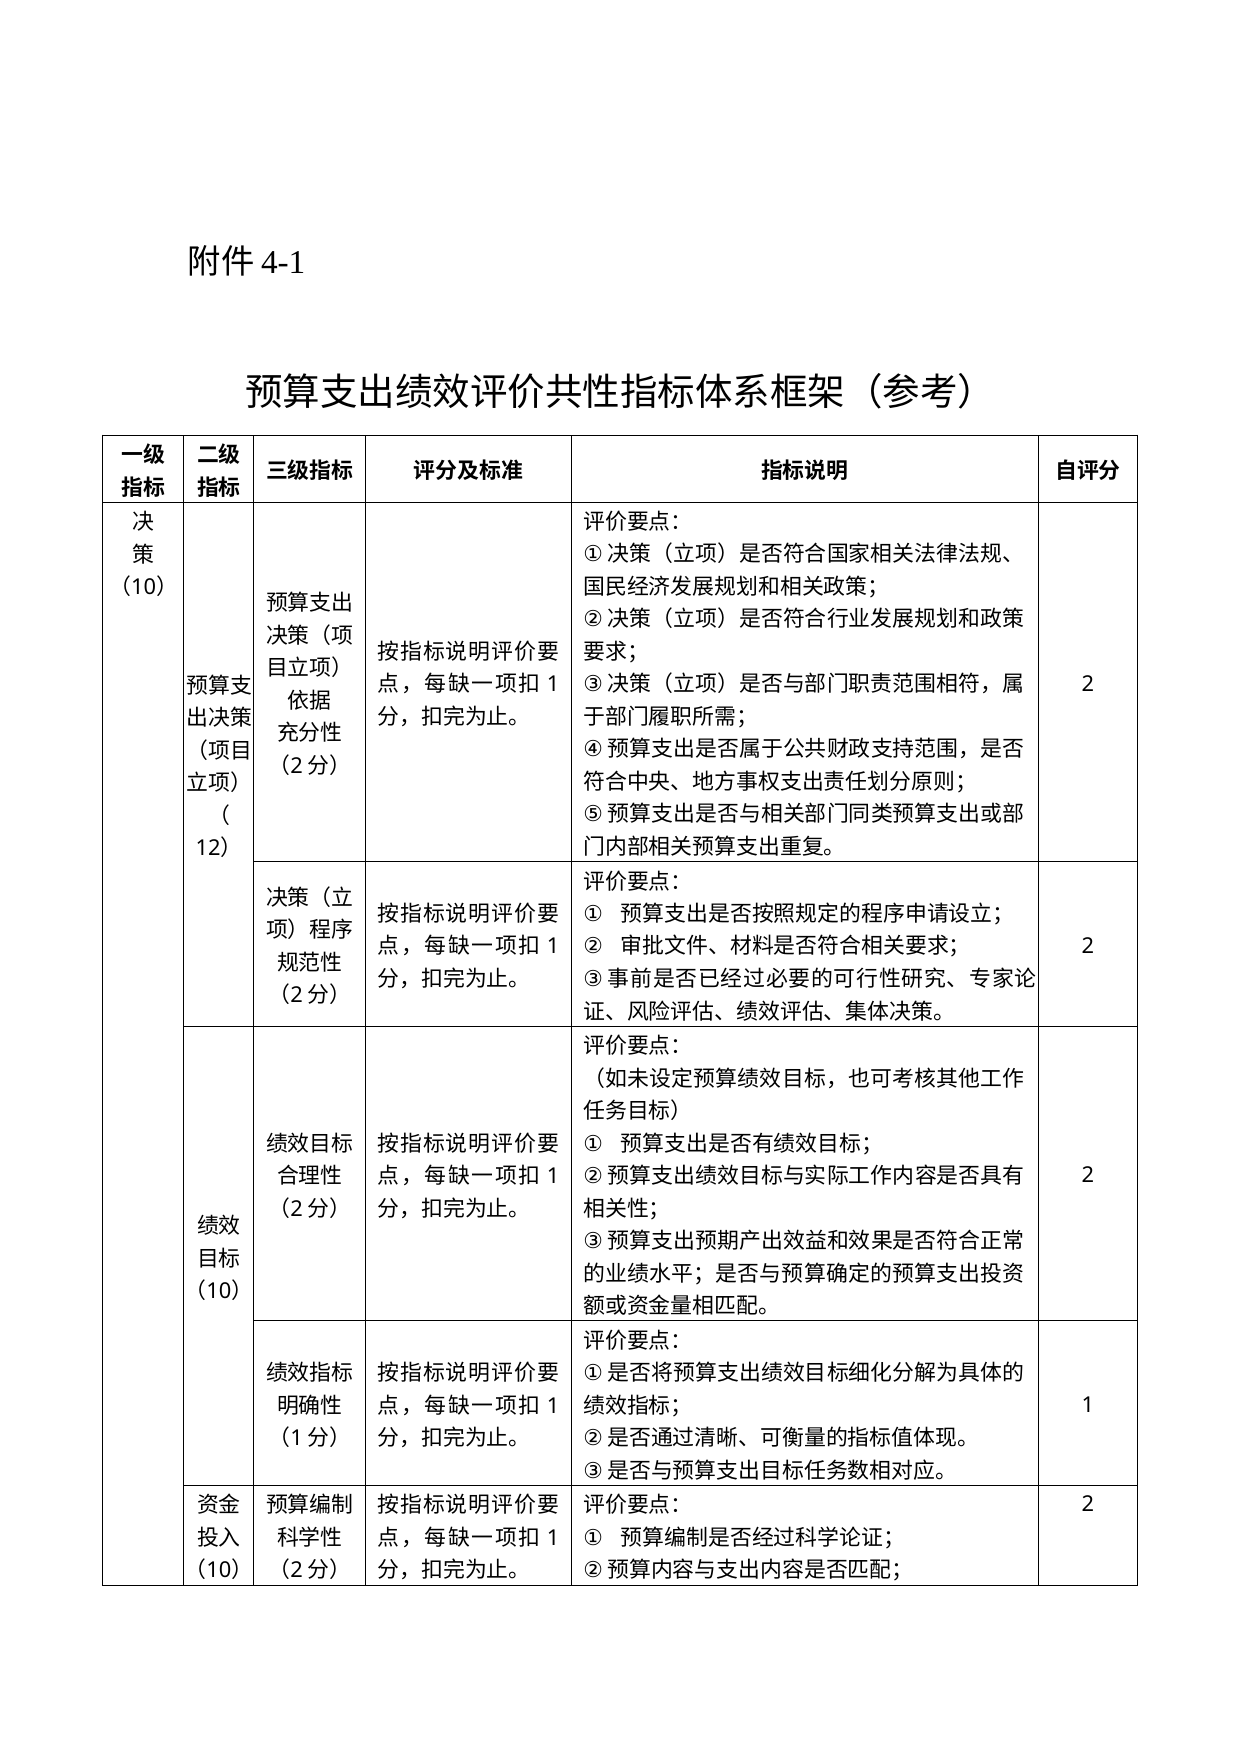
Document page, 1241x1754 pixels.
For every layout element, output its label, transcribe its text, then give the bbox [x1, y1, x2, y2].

table_cell 资金 投入（10） [184, 1486, 253, 1584]
table_cell 评价要点： 预算支出是否按照规定的程序申请设立； 审批文件、材料是否符合相关要求； ③事前是否已经过必要的可行性研究、专家论证、风险评估、绩效评估、集体决策。 [572, 862, 1038, 1026]
table_cell 决 策 （10） [103, 503, 183, 1584]
table_cell 按指标说明评价要点，每缺一项扣1分，扣完为止。 [366, 503, 571, 861]
table_cell 决策（立项）程序规范性 （2分） [254, 862, 365, 1026]
text 预算支出绩效评价共性指标体系框架（参考） [187, 357, 1053, 422]
table_header 三级指标 [254, 436, 365, 502]
table_header 二级 指标 [184, 436, 253, 502]
table_header 一级 指标 [103, 436, 183, 502]
table_cell 绩效 目标（10） [184, 1027, 253, 1485]
text 附件4-1 [187, 227, 1053, 292]
table_cell 按指标说明评价要点，每缺一项扣1分，扣完为止。 [366, 1027, 571, 1320]
table_cell 预算编制 科学性 （2分） [254, 1486, 365, 1584]
table_cell 2 [1039, 862, 1137, 1026]
table_header 自评分 [1039, 436, 1137, 502]
table_cell 1 [1039, 1321, 1137, 1485]
table_cell 预算支出决策（项目立项）依据 充分性 （2分） [254, 503, 365, 861]
table_cell 2 [1039, 503, 1137, 861]
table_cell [572, 1486, 1038, 1584]
table_cell 预算支出决策 （项目立项）（12） [184, 503, 253, 1026]
table_cell 按指标说明评价要点，每缺一项扣1分，扣完为止。 [366, 862, 571, 1026]
table_cell 按指标说明评价要点，每缺一项扣1分，扣完为止。 [366, 1321, 571, 1485]
table_cell 评价要点： ①是否将预算支出绩效目标细化分解为具体的绩效指标； ②是否通过清晰、可衡量的指标值体现。 ③是否与预算支出目标任务数相对应。 [572, 1321, 1038, 1485]
table_cell 评价要点： ①决策（立项）是否符合国家相关法律法规、国民经济发展规划和相关政策； ②决策（立项）是否符合行业发展规划和政策要求； ③决策（立项）是否与部门职责范围相符，属于部门履职所需； ④预算支出是否属于公共财政支持范围，是否符合中央、地方事权支出责任划分原则； ⑤预算支出是否与相关部门同类预算支出或部门内部相关预算支出重复。 [572, 503, 1038, 861]
table_cell 评价要点： （如未设定预算绩效目标，也可考核其他工作任务目标） 预算支出是否有绩效目标； ②预算支出绩效目标与实际工作内容是否具有相关性； ③预算支出预期产出效益和效果是否符合正常的业绩水平；是否与预算确定的预算支出投资额或资金量相匹配。 [572, 1027, 1038, 1320]
table_cell 2 [1039, 1027, 1137, 1320]
table_cell 按指标说明评价要点，每缺一项扣1分，扣完为止。 [366, 1486, 571, 1584]
table_cell 2 [1039, 1486, 1137, 1584]
table_cell 绩效目标 合理性 （2分） [254, 1027, 365, 1320]
table_header 评分及标准 [366, 436, 571, 502]
table_header 指标说明 [572, 436, 1038, 502]
table_cell 绩效指标 明确性 （1分） [254, 1321, 365, 1485]
